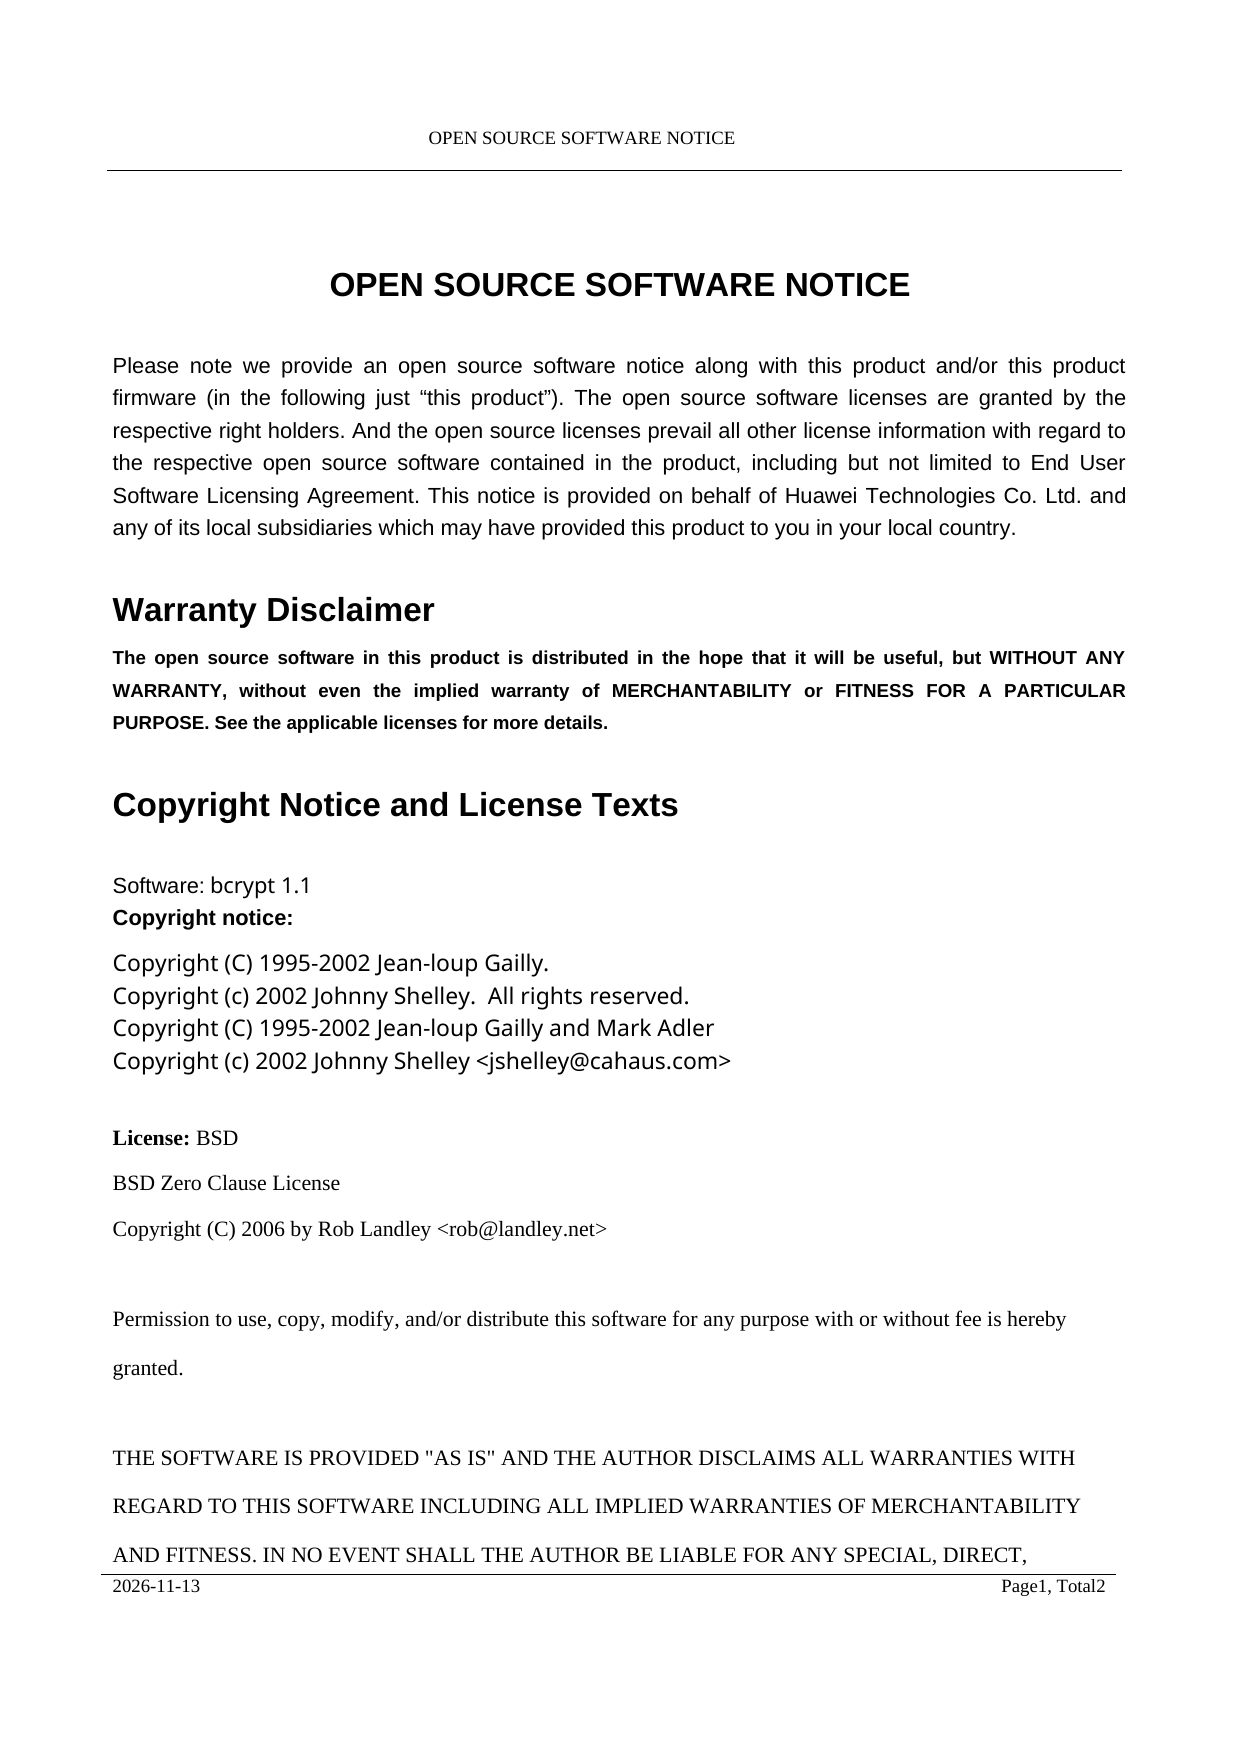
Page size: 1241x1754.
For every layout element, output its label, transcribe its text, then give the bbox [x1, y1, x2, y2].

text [112, 1441, 1128, 1571]
text Warranty Disclaimer [112, 576, 1128, 641]
text Copyright (c) 2002 Johnny Shelley. All rights reserved. [112, 979, 1128, 1012]
text Copyright Notice and License Texts [112, 771, 1128, 836]
text Copyright (C) 1995-2002 Jean-loup Gailly and Mark Adler [112, 1012, 1128, 1044]
text Permission to use, copy, modify, and/or distribute this software for any purpose with or without fee is hereby granted. [112, 1302, 1128, 1383]
text Copyright (c) 2002 Johnny Shelley <jshelley@cahaus.com> [112, 1044, 1128, 1077]
text Copyright (C) 2006 by Rob Landley <rob@landley.net> [112, 1212, 1128, 1244]
text OPEN SOURCE SOFTWARE NOTICE [112, 251, 1128, 316]
text Please note we provide an open source software notice along with this product and/or this product firmware (in the following just “this product”). The open source software licenses are granted by the respective right holders. And the open source licenses prevail all other license information with regard to the respective open source software contained in the product, including but not limited to End User Software Licensing Agreement. This notice is provided on behalf of Huawei Technologies Co. Ltd. and any of its local subsidiaries which may have provided this product to you in your local country. [112, 349, 1128, 544]
text License: BSD [112, 1122, 1128, 1154]
text Software: bcrypt 1.1 [112, 869, 1128, 901]
text The open source software in this product is distributed in the hope that it will be useful, but WITHOUT ANY WARRANTY, without even the implied warranty of MERCHANTABILITY or FITNESS FOR A PARTICULAR PURPOSE. See the applicable licenses for more details. [112, 641, 1128, 739]
text Copyright notice: [112, 901, 1128, 934]
text BSD Zero Clause License [112, 1167, 1128, 1199]
text Copyright (C) 1995-2002 Jean-loup Gailly. [112, 947, 1128, 979]
